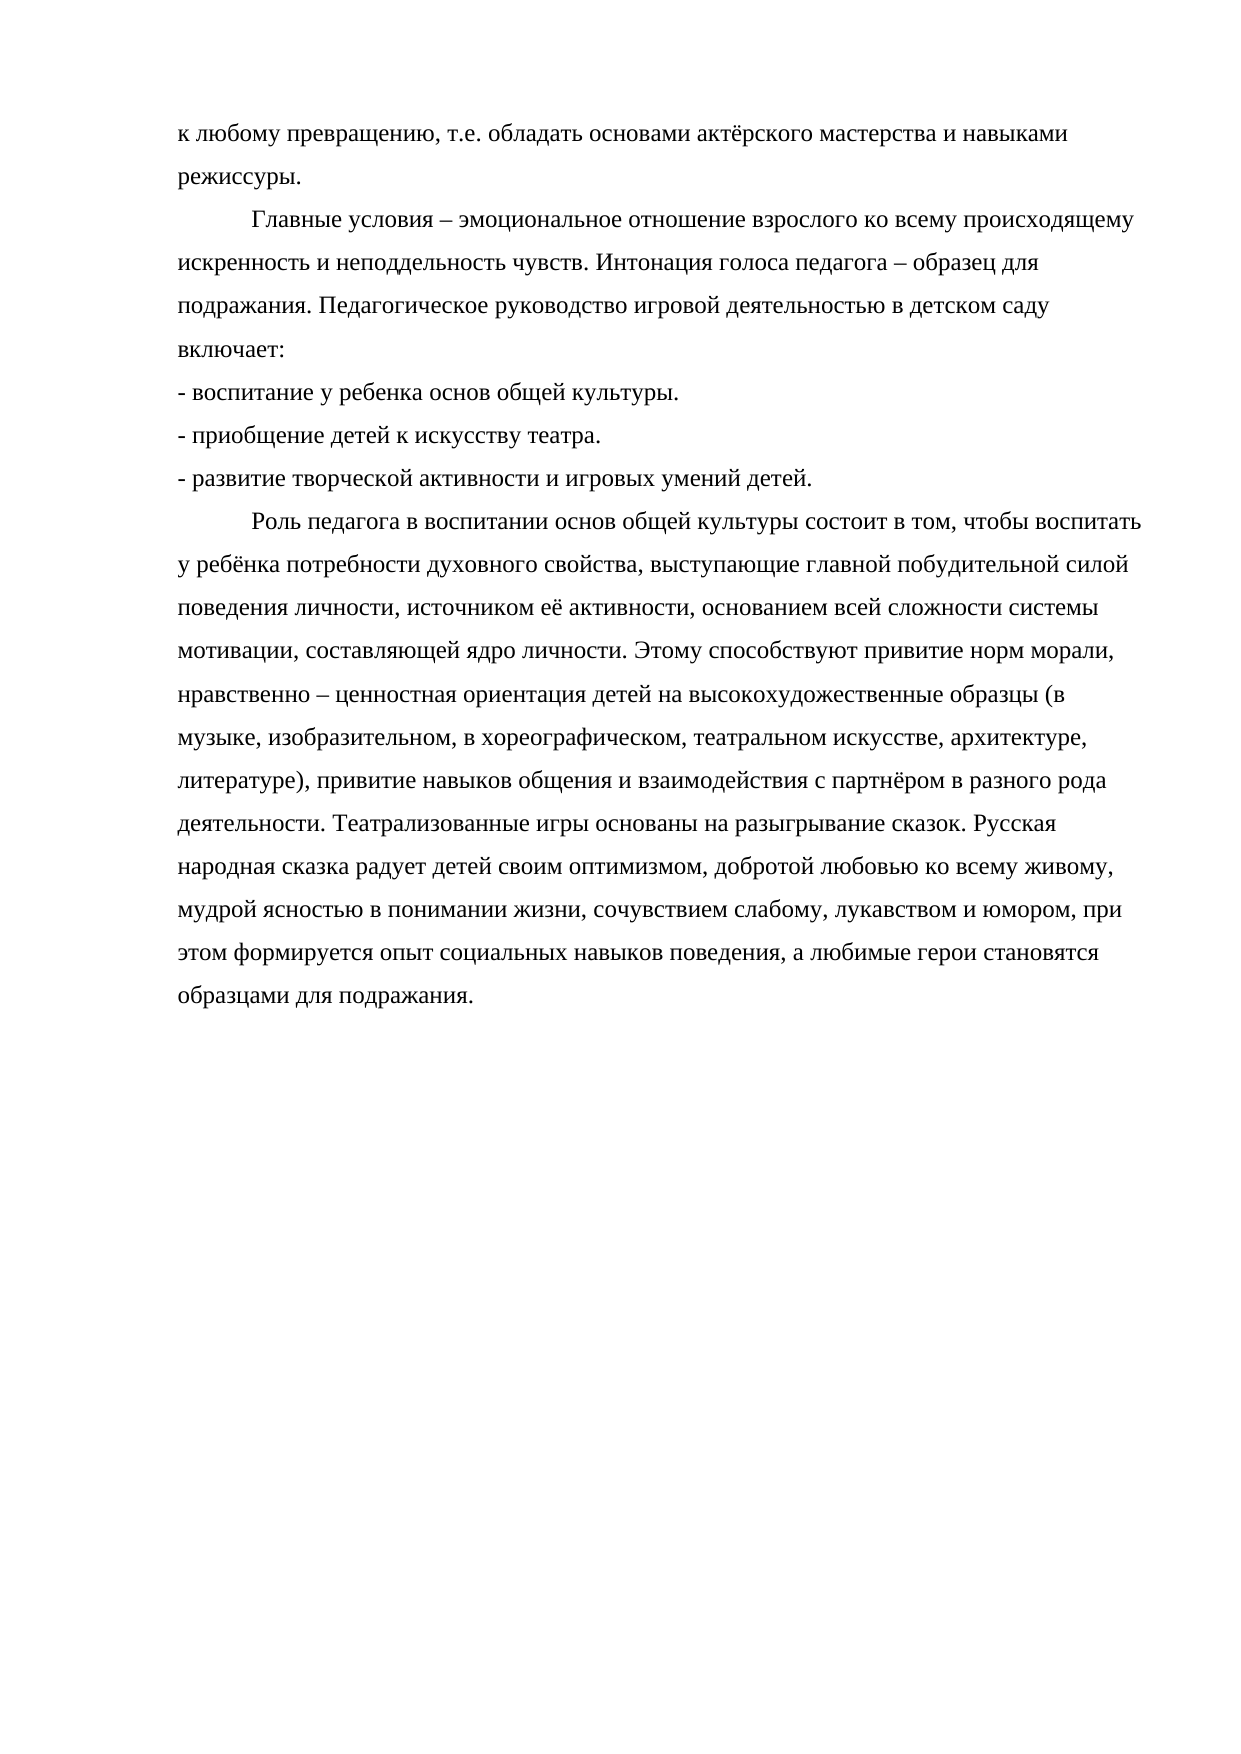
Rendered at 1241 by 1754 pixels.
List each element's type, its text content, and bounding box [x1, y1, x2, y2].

text - воспитание у ребенка основ общей культуры. [177, 377, 1152, 406]
text Роль педагога в воспитании основ общей культуры состоит в том, чтобы воспитать у ребёнка потребности духовного свойства, выступающие главной побудительной силой поведения личности, источником её активности, основанием всей сложности системы мотивации, составляющей ядро личности. Этому способствуют привитие норм морали, нравственно – ценностная ориентация детей на высокохудожественные образцы (в музыке, изобразительном, в хореографическом, театральном искусстве, архитектуре, литературе), привитие навыков общения и взаимодействия с партнёром в разного рода деятельности. Театрализованные игры основаны на разыгрывание сказок. Русская народная сказка радует детей своим оптимизмом, добротой любовью ко всему живому, мудрой ясностью в понимании жизни, сочувствием слабому, лукавством и юмором, при этом формируется опыт социальных навыков поведения, а любимые герои становятся образцами для подражания. [177, 506, 1152, 1009]
text Главные условия – эмоциональное отношение взрослого ко всему происходящему искренность и неподдельность чувств. Интонация голоса педагога – образец для подражания. Педагогическое руководство игровой деятельностью в детском саду включает: [177, 204, 1152, 362]
text - приобщение детей к искусству театра. [177, 420, 1152, 449]
text - развитие творческой активности и игровых умений детей. [177, 463, 1152, 492]
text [177, 118, 1152, 190]
